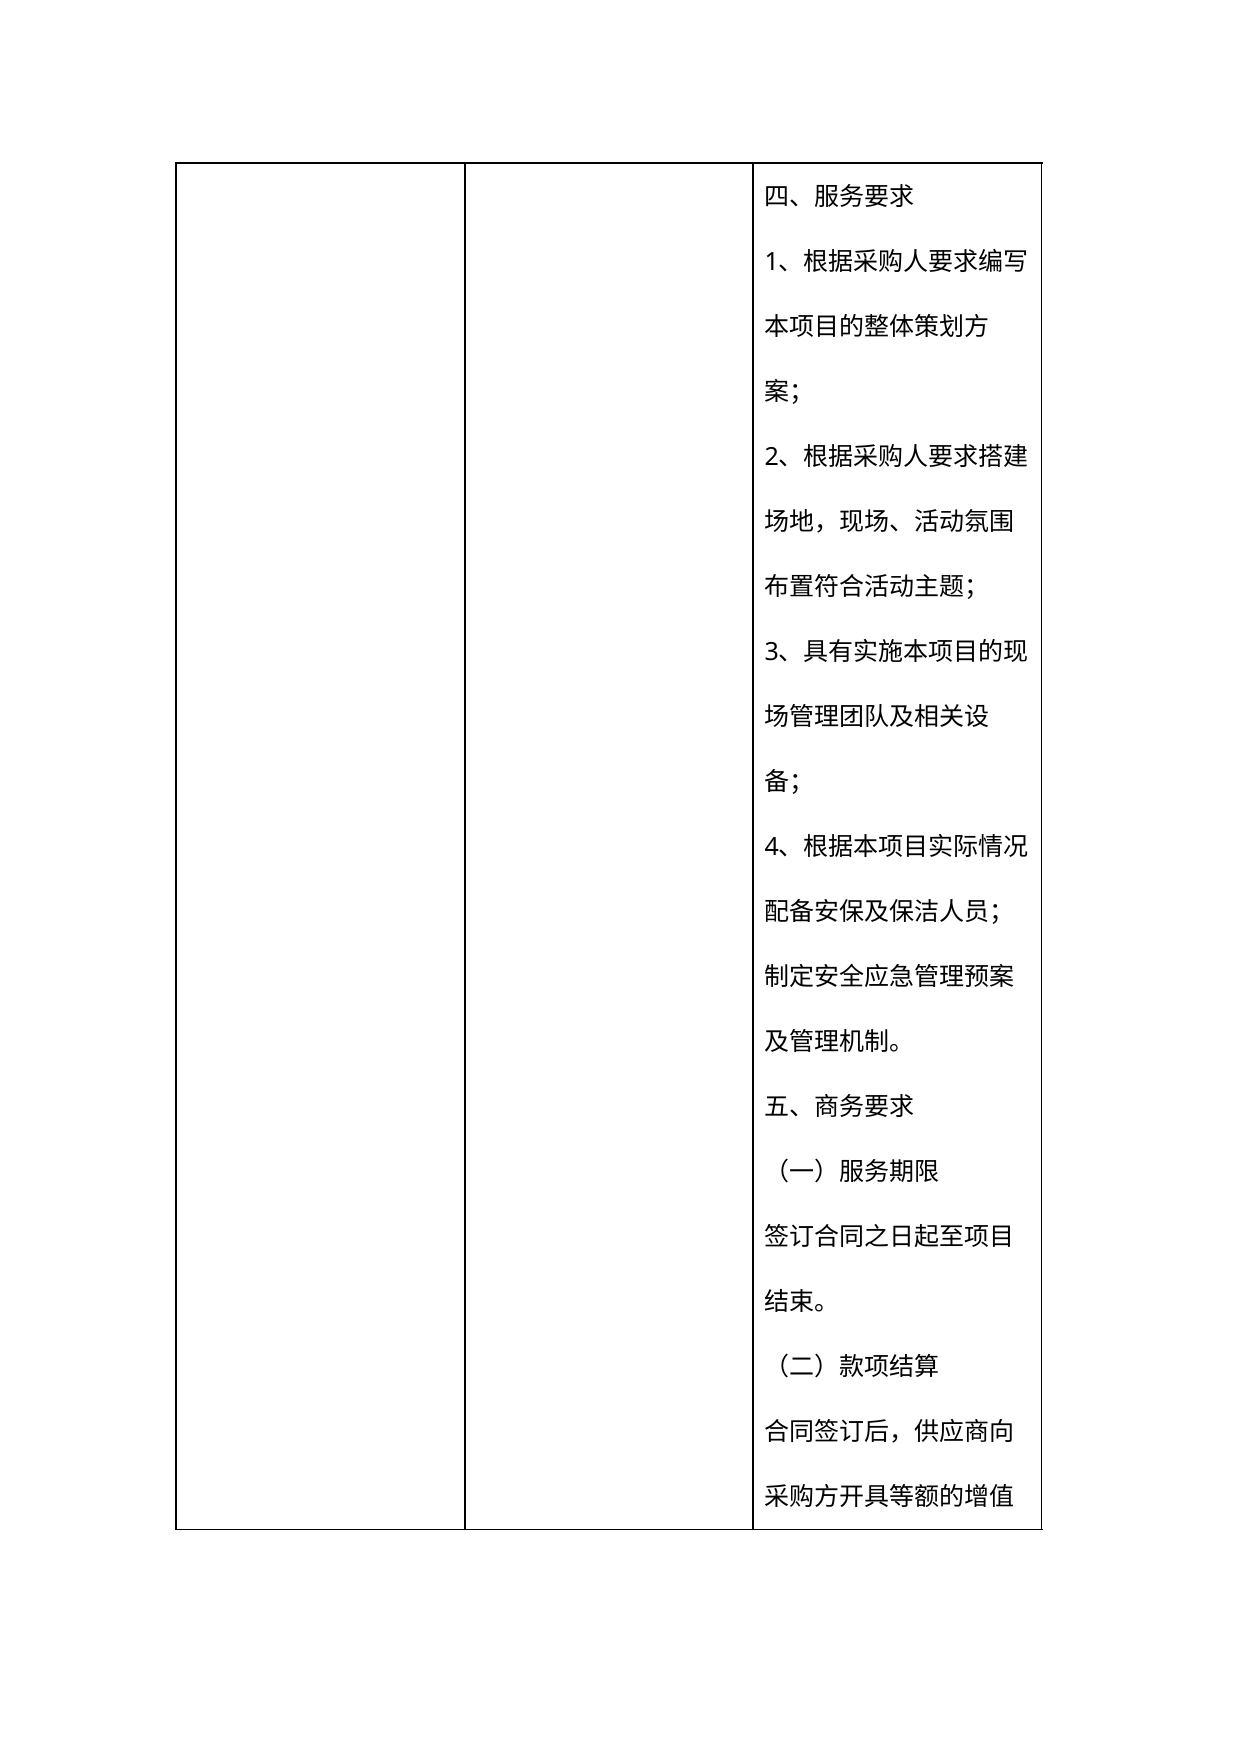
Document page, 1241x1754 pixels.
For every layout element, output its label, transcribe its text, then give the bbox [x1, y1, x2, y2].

table_cell [466, 164, 752, 1528]
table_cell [754, 164, 1041, 1528]
table_cell 1 [177, 164, 464, 1528]
